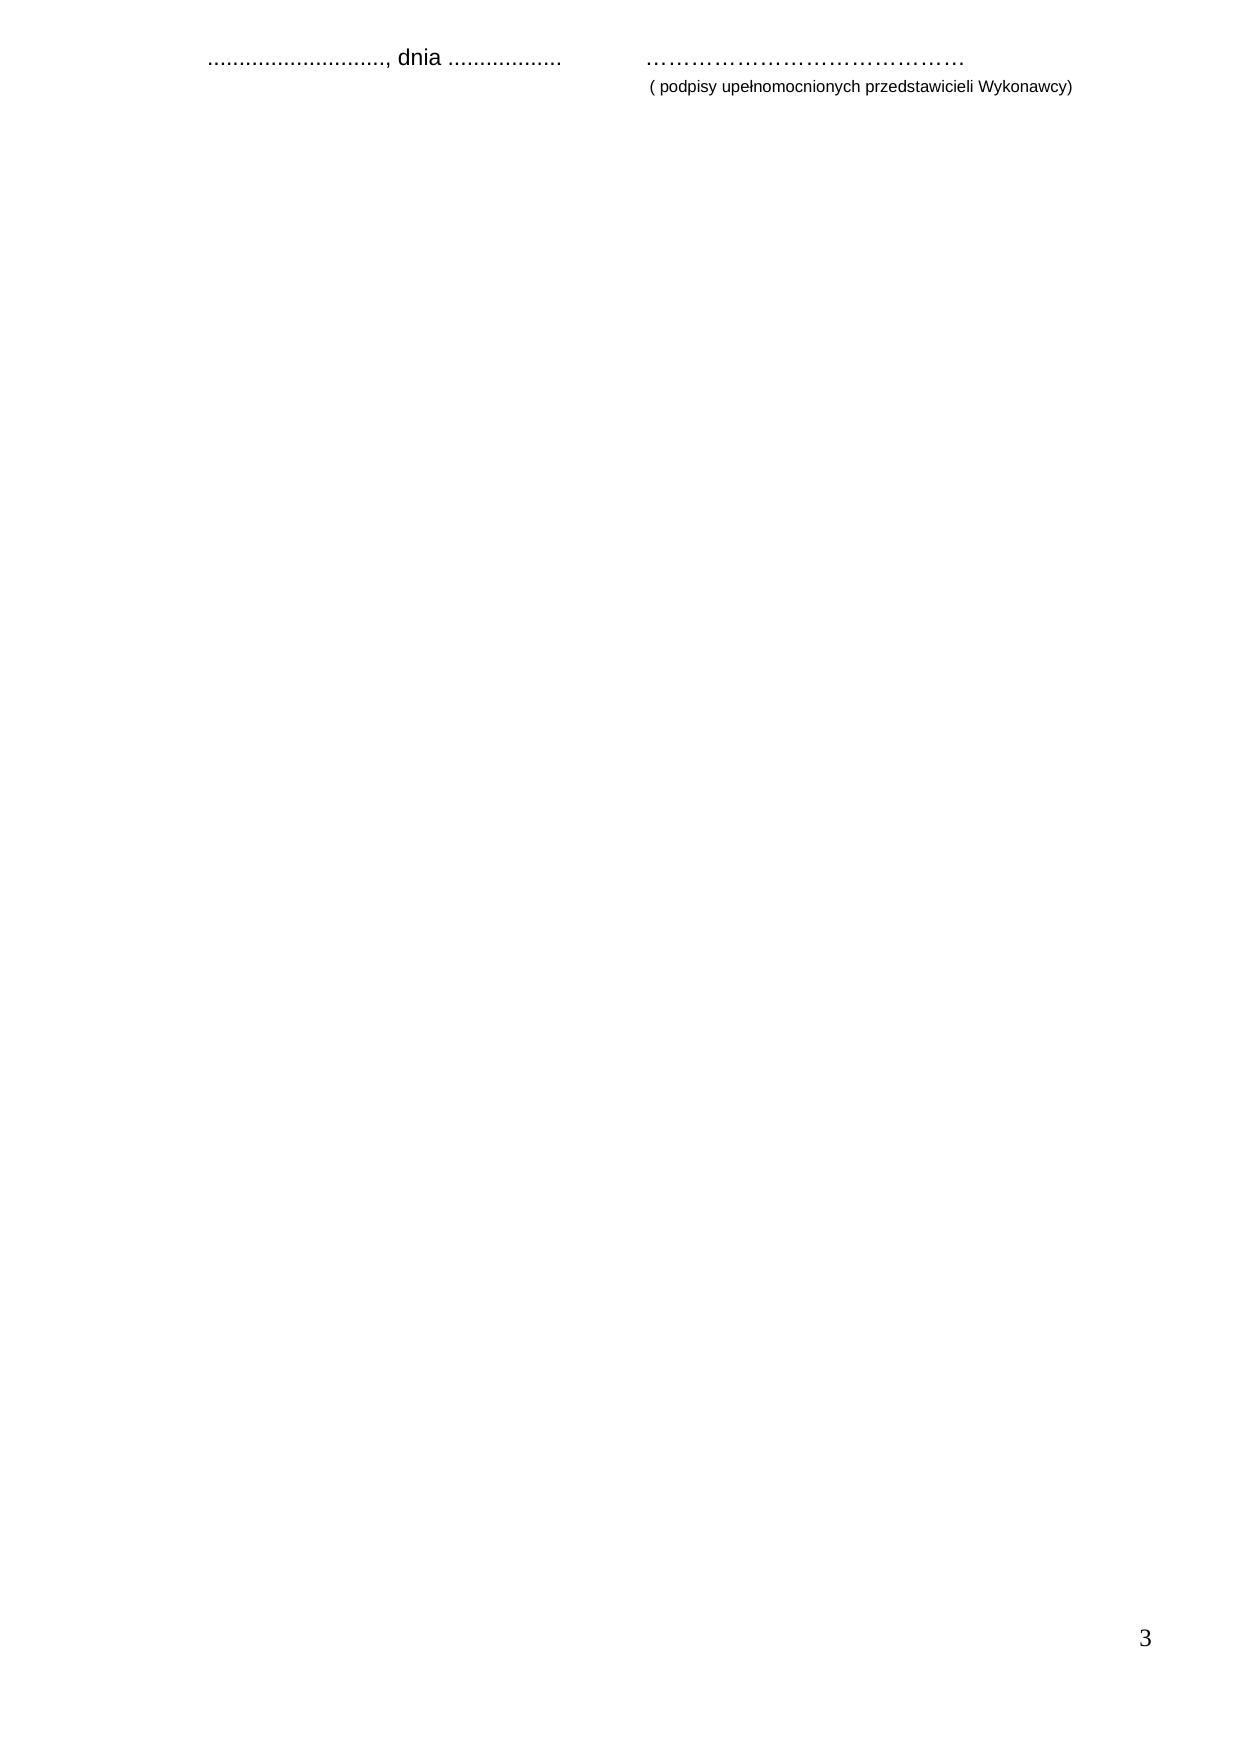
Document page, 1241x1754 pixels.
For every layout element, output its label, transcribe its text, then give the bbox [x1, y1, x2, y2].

text ( podpisy upełnomocnionych przedstawicieli Wykonawcy) [576, 77, 1152, 96]
text ............................, dnia .................. …………………………………… [207, 44, 1152, 71]
